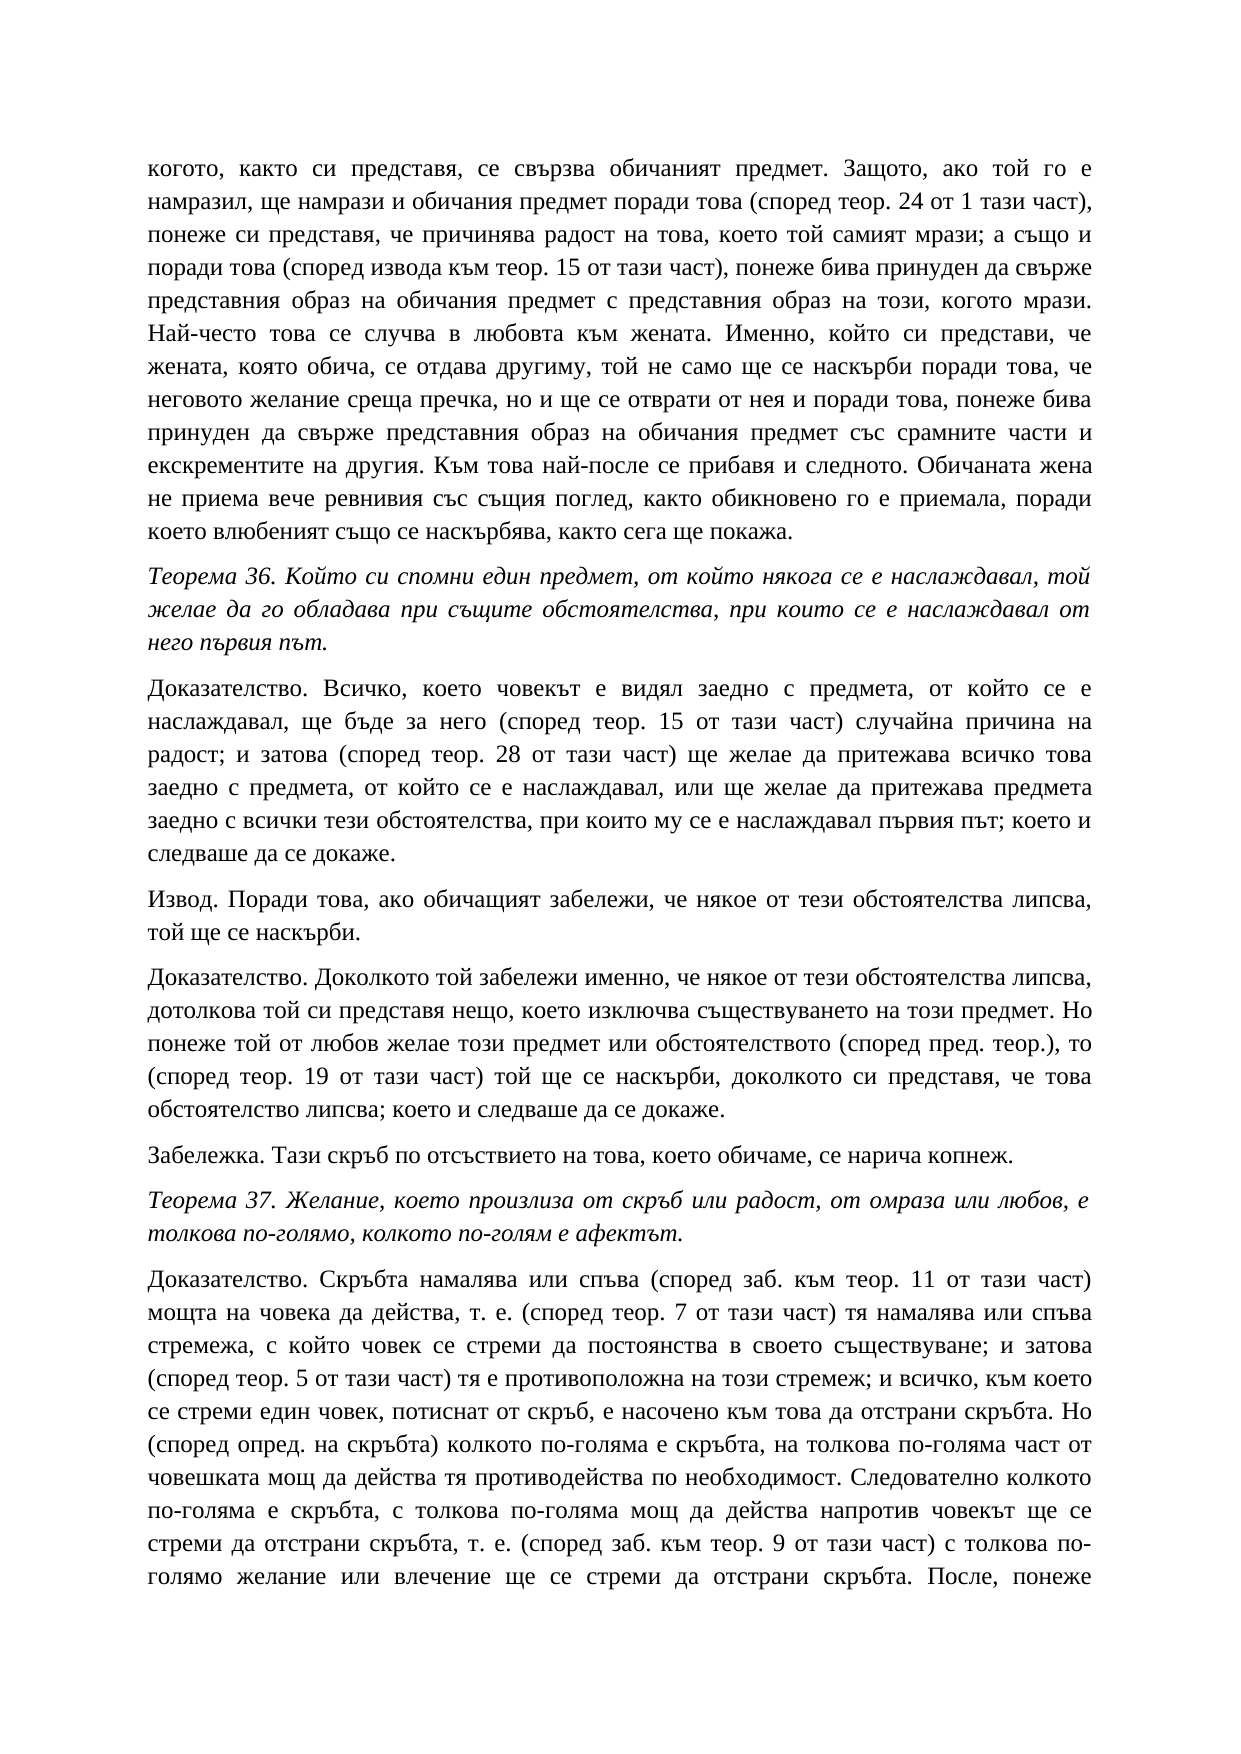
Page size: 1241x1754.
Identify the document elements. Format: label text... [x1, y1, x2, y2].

text Забележка. Тази скръб по отсъствието на това, което обичаме, се нарича копнеж. [147, 1140, 1093, 1168]
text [147, 1264, 1093, 1590]
text Доказателство. Доколкото той забележи именно, че някое от тези обстоятелства липсва, дотолкова той си представя нещо, което изключва съществуването на този предмет. Но понеже той от любов желае този предмет или обстоятелството (според пред. теор.), то (според теор. 19 от тази част) той ще се наскърби, доколкото си представя, че това обстоятелство липсва; което и следваше да се докаже. [147, 962, 1093, 1123]
text Доказателство. Всичко, което човекът е видял заедно с предмета, от който се е наслаждавал, ще бъде за него (според теор. 15 от тази част) случайна причина на радост; и затова (според теор. 28 от тази част) ще желае да притежава всичко това заедно с предмета, от който се е наслаждавал, или ще желае да притежава предмета заедно с всички тези обстоятелства, при които му се е наслаждавал първия път; което и следваше да се докаже. [147, 673, 1093, 867]
text Извод. Поради това, ако обичащият забележи, че някое от тези обстоятелства липсва, той ще се наскърби. [147, 884, 1093, 945]
text Теорема 37. Желание, което произлиза от скръб или радост, от омраза или любов, е толкова по-голямо, колкото по-голям е афектът. [147, 1185, 1093, 1247]
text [147, 153, 1093, 545]
text Теорема 36. Който си спомни един предмет, от който някога се е наслаждавал, той желае да го обладава при същите обстоятелства, при които се е наслаждавал от него първия път. [147, 561, 1093, 656]
